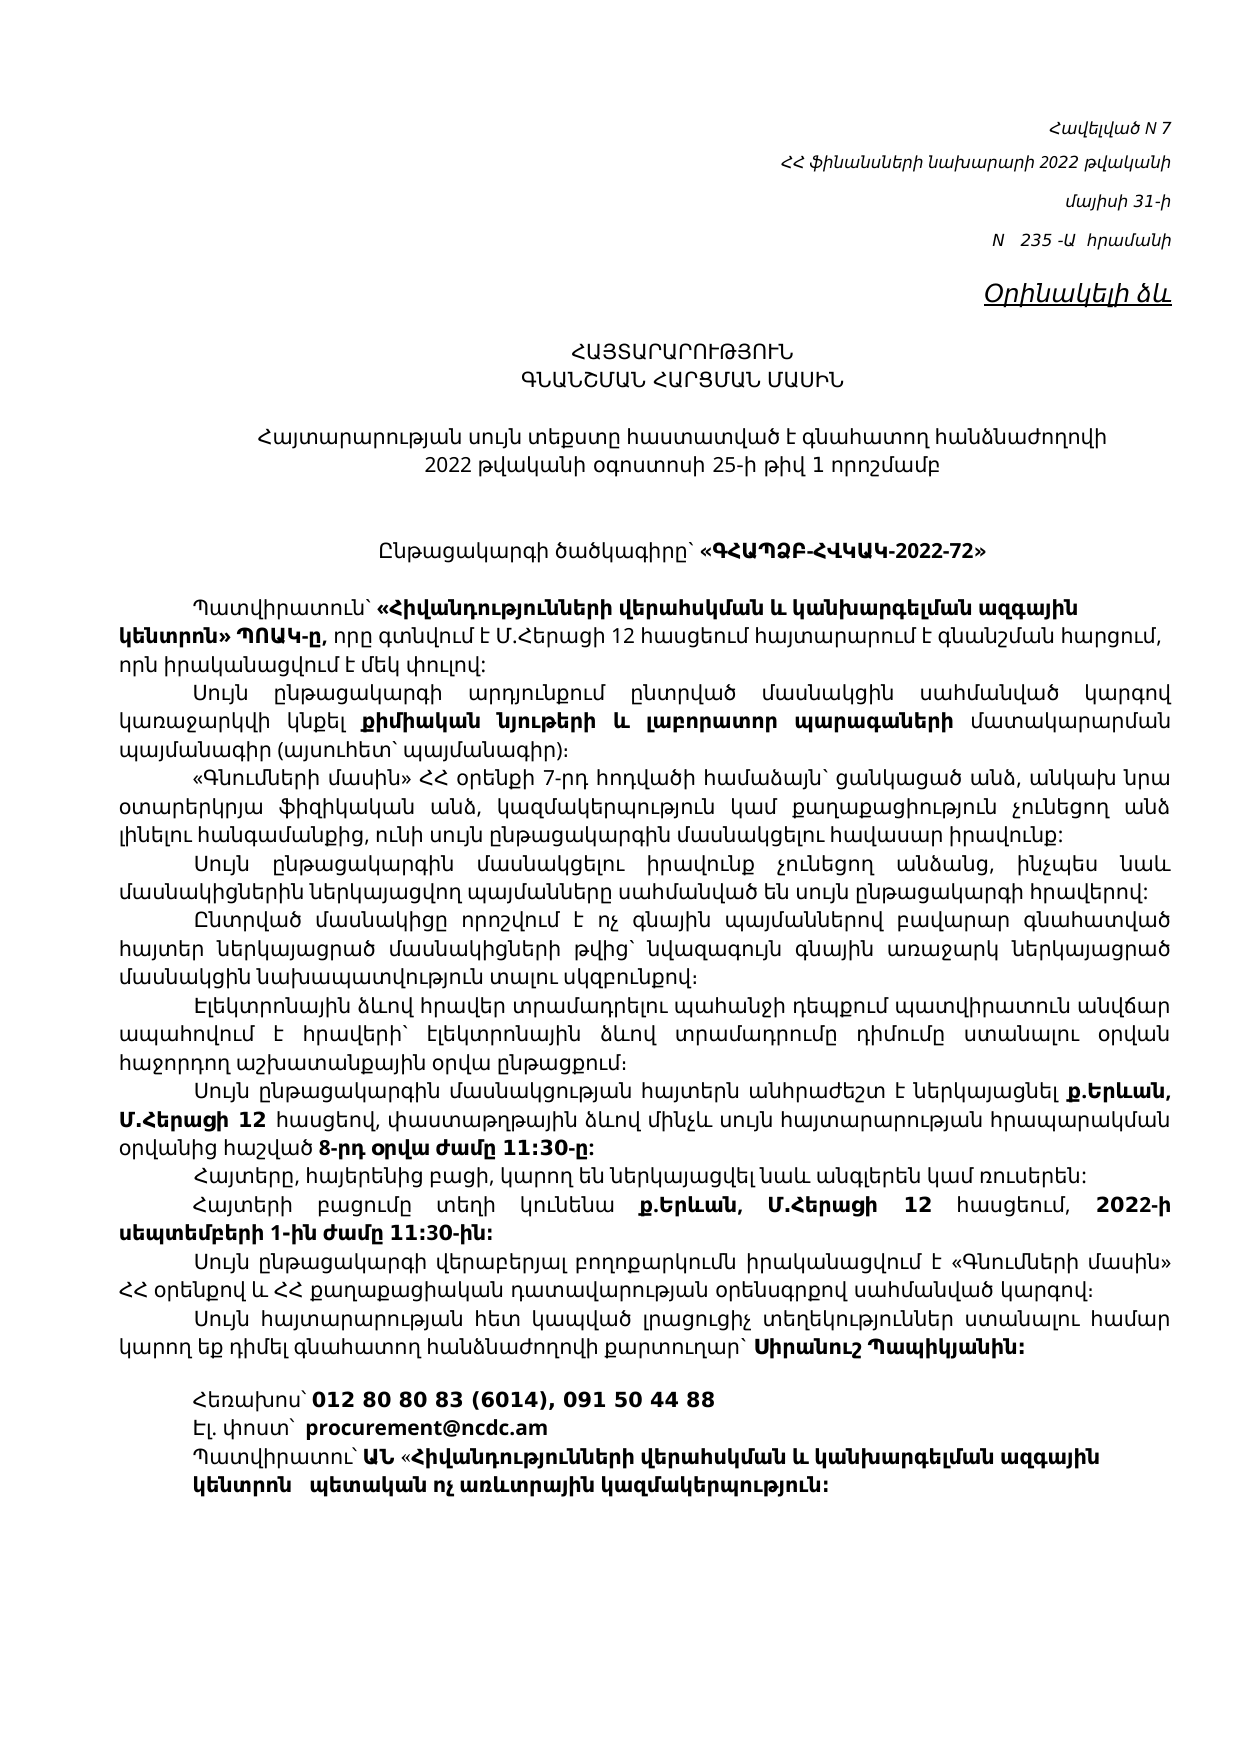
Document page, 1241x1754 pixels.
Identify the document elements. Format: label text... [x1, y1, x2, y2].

text ՀՀ ֆինանսների նախարարի 2022 թվականի մայիսի 31-ի [118, 150, 1171, 212]
text ԳՆԱՆՇՄԱՆ ՀԱՐՑՄԱՆ ՄԱՍԻՆ [118, 365, 1171, 394]
text Հեռախոս՝ 012 80 80 83 (6014), 091 50 44 88 [192, 1385, 1171, 1413]
text Օրինակելի ձև [118, 279, 1172, 308]
text 2022 թվականի օգոստոսի 25-ի թիվ 1 որոշմամբ [118, 451, 1171, 479]
text ՀԱՅՏԱՐԱՐՈՒԹՅՈՒՆ [118, 337, 1171, 365]
text Ընթացակարգի ծածկագիրը` «ԳՀԱՊՁԲ-ՀՎԿԱԿ-2022-72» [118, 536, 1171, 564]
text Պատվիրատուն` «Հիվանդությունների վերահսկման և կանխարգելման ազգային կենտրոն» ՊՈԱԿ-ը, որը գտնվում է Մ.Հերացի 12 հասցեում հայտարարում է գնանշման հարցում, որն իրականացվում է մեկ փուլով: [118, 593, 1171, 678]
text Էլեկտրոնային ձևով հրավեր տրամադրելու պահանջի դեպքում պատվիրատուն անվճար ապահովում է հրավերի` էլեկտրոնային ձևով տրամադրումը դիմումը ստանալու օրվան հաջորդող աշխատանքային օրվա ընթացքում։ [118, 991, 1171, 1076]
text Սույն ընթացակարգին մասնակցության հայտերն անհրաժեշտ է ներկայացնել ք.Երևան, Մ.Հերացի 12 հասցեով, փաստաթղթային ձևով մինչև սույն հայտարարության հրապարակման օրվանից հաշված 8-րդ օրվա ժամը 11:30-ը: [118, 1076, 1171, 1162]
text Հայտարարության սույն տեքստը հաստատված է գնահատող հանձնաժողովի [118, 422, 1171, 451]
text Սույն ընթացակարգի արդյունքում ընտրված մասնակցին սահմանված կարգով կառաջարկվի կնքել քիմիական նյութերի և լաբորատոր պարագաների մատակարարման պայմանագիր (այսուհետ` պայմանագիր)։ [118, 678, 1171, 763]
text Սույն ընթացակարգին մասնակցելու իրավունք չունեցող անձանց, ինչպես նաև մասնակիցներին ներկայացվող պայմանները սահմանված են սույն ընթացակարգի հրավերով: [118, 849, 1171, 906]
text «Գնումների մասին» ՀՀ օրենքի 7-րդ հոդվածի համաձայն` ցանկացած անձ, անկախ նրա օտարերկրյա ֆիզիկական անձ, կազմակերպություն կամ քաղաքացիություն չունեցող անձ լինելու հանգամանքից, ունի սույն ընթացակարգին մասնակցելու հավասար իրավունք: [118, 763, 1171, 849]
text Սույն հայտարարության հետ կապված լրացուցիչ տեղեկություններ ստանալու համար կարող եք դիմել գնահատող հանձնաժողովի քարտուղար` Սիրանուշ Պապիկյանին: [118, 1304, 1171, 1361]
text Հայտերի բացումը տեղի կունենա ք.Երևան, Մ.Հերացի 12 հասցեում, 2022-ի սեպտեմբերի 1-ին ժամը 11:30-ին։ [118, 1190, 1171, 1247]
text N 235 -Ա հրամանի [118, 231, 1172, 251]
text Պատվիրատու՝ ԱՆ Հիվանդությունների վերահսկման և կանխարգելման ազգային կենտրոն պետական ոչ առևտրային կազմակերպություն։ [192, 1442, 1171, 1499]
text Էլ. փոստ՝ procurement@ncdc.am [192, 1413, 1171, 1442]
text Ընտրված մասնակիցը որոշվում է ոչ գնային պայմաններով բավարար գնահատված հայտեր ներկայացրած մասնակիցների թվից` նվազագույն գնային առաջարկ ներկայացրած մասնակցին նախապատվություն տալու սկզբունքով։ [118, 906, 1171, 991]
text Սույն ընթացակարգի վերաբերյալ բողոքարկումն իրականացվում է «Գնումների մասին» ՀՀ օրենքով և ՀՀ քաղաքացիական դատավարության օրենսգրքով սահմանված կարգով։ [118, 1247, 1171, 1304]
text Հավելված N 7 [118, 116, 1171, 139]
text Հայտերը, հայերենից բացի, կարող են ներկայացվել նաև անգլերեն կամ ռուսերեն: [118, 1162, 1171, 1190]
